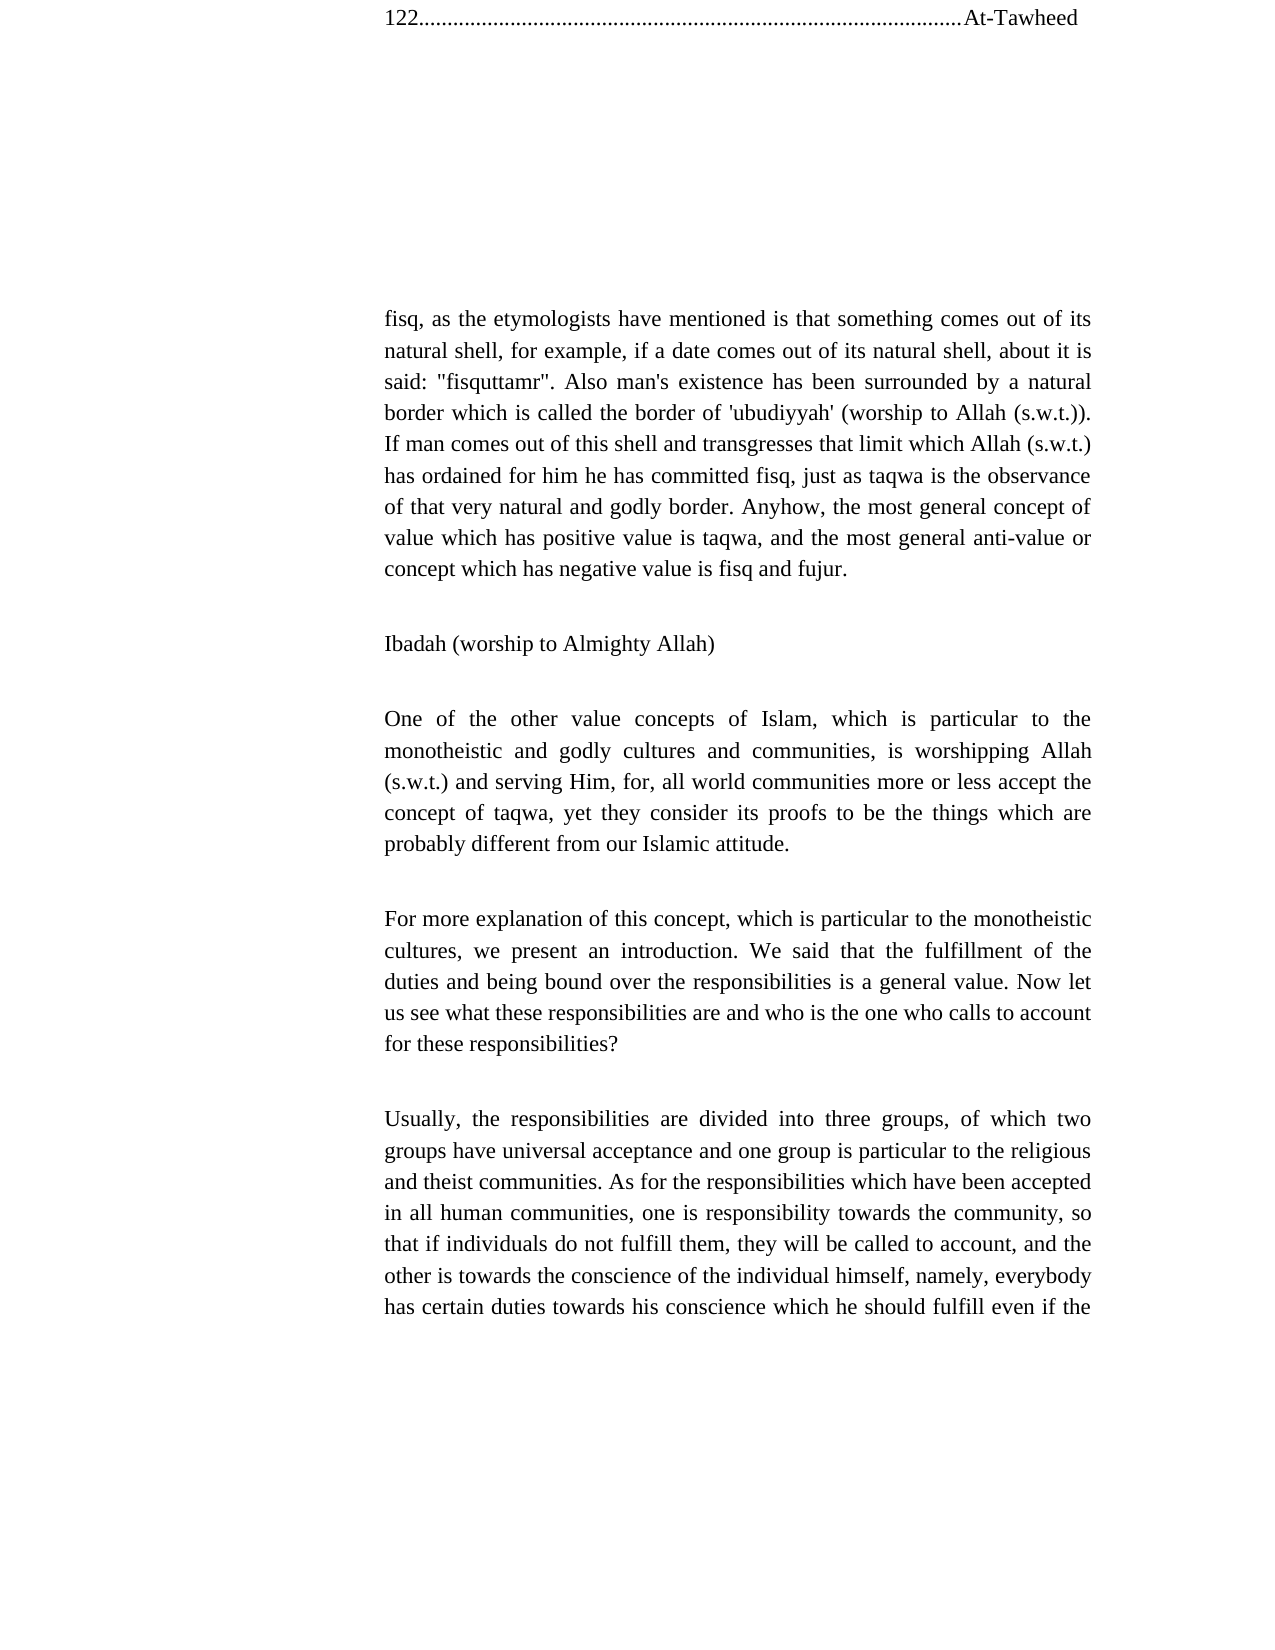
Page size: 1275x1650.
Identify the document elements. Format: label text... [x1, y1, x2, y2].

text Ibadah (worship to Almighty Allah) [384, 627, 1093, 658]
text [384, 302, 1093, 583]
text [384, 1102, 1093, 1321]
text One of the other value concepts of Islam, which is particular to the monotheistic and godly cultures and communities, is worshipping Allah (s.w.t.) and serving Him, for, all world communities more or less accept the concept of taqwa, yet they consider its proofs to be the things which are probably different from our Islamic attitude. [384, 702, 1093, 858]
text For more explanation of this concept, which is particular to the monotheistic cultures, we present an introduction. We said that the fulfillment of the duties and being bound over the responsibilities is a general value. Now let us see what these responsibilities are and who is the one who calls to account for these responsibilities? [384, 902, 1093, 1058]
